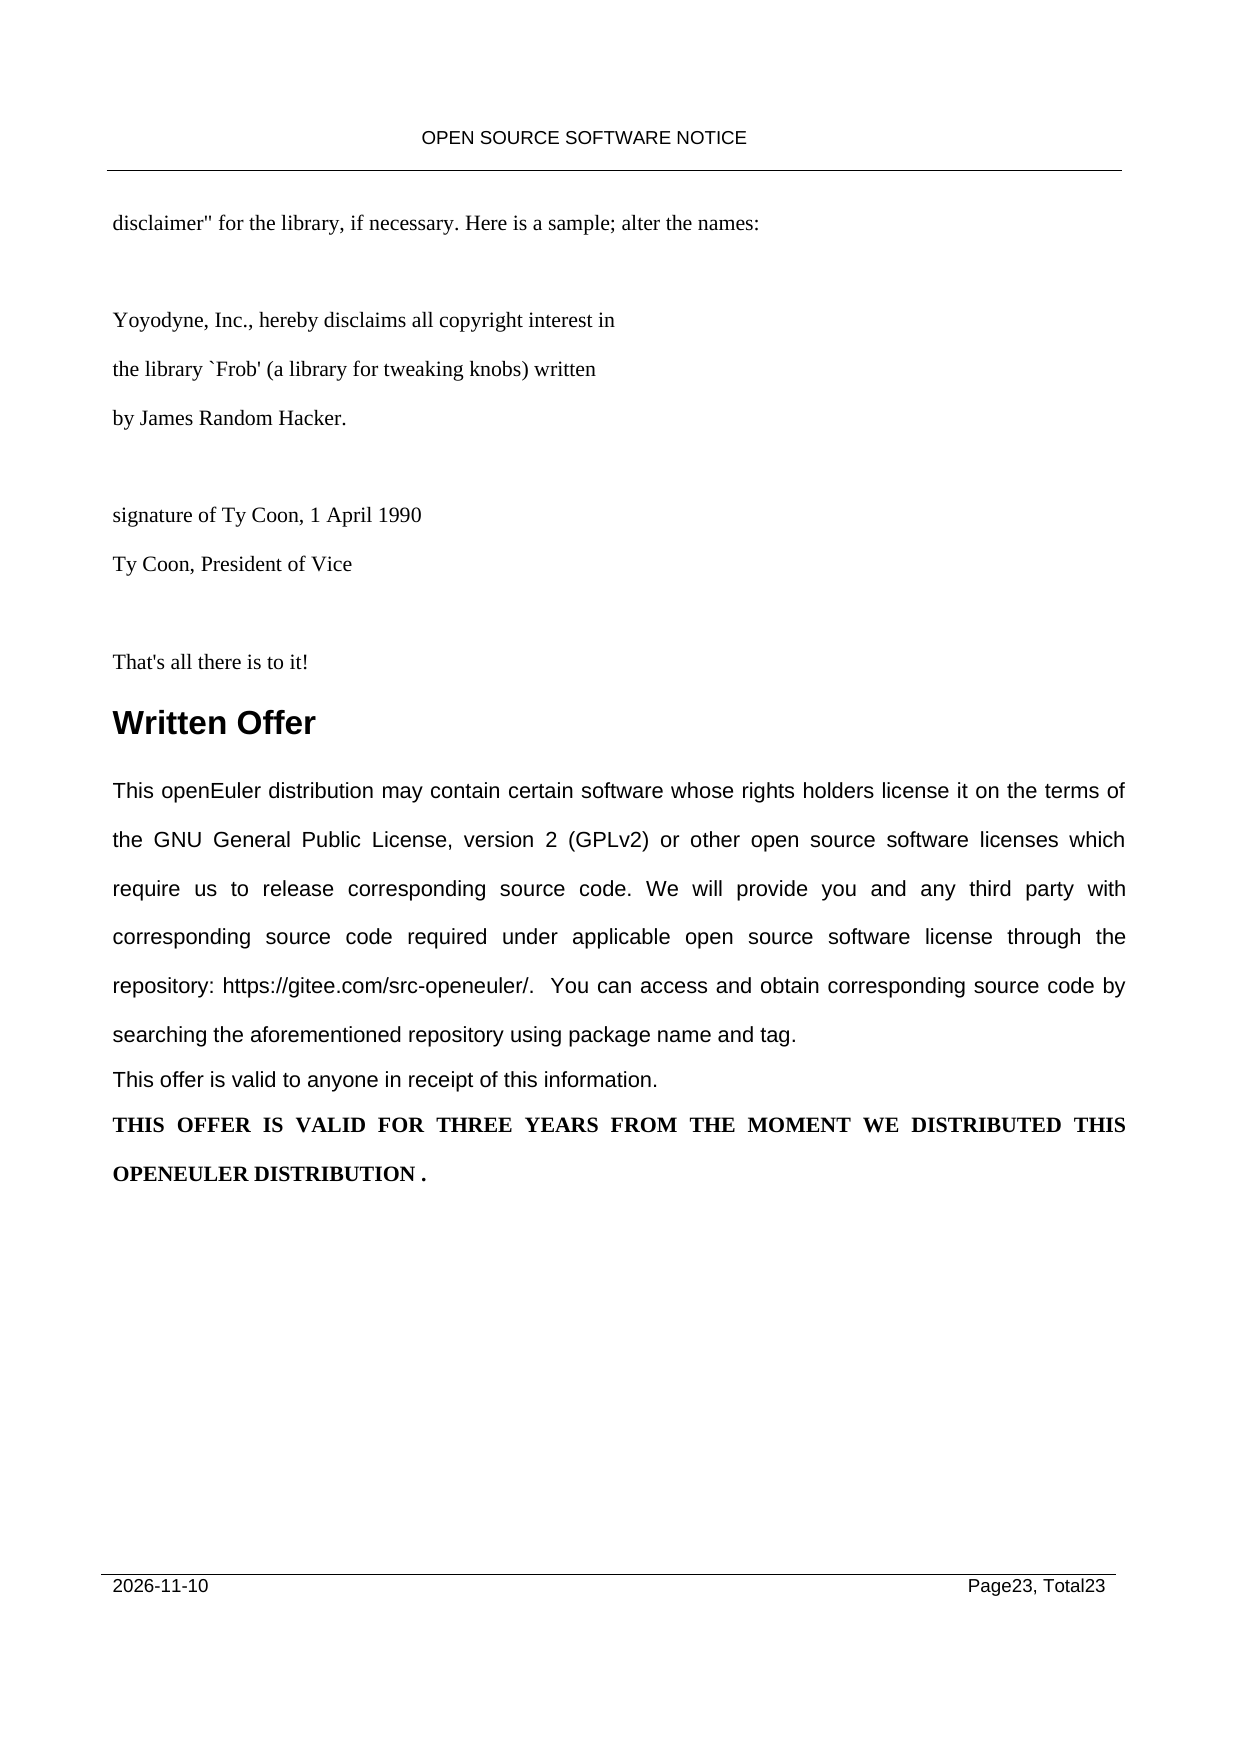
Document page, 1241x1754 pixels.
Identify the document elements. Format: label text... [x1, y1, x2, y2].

text THIS OFFER IS VALID FOR THREE YEARS FROM THE MOMENT WE DISTRIBUTED THIS OPENEULER DISTRIBUTION . [112, 1108, 1128, 1189]
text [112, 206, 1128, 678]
text This openEuler distribution may contain certain software whose rights holders license it on the terms of the GNU General Public License, version 2 (GPLv2) or other open source software licenses which require us to release corresponding source code. We will provide you and any third party with corresponding source code required under applicable open source software license through the repository: https://gitee.com/src-openeuler/. You can access and obtain corresponding source code by searching the aforementioned repository using package name and tag. [112, 774, 1128, 1051]
text Written Offer [112, 690, 1128, 755]
text This offer is valid to anyone in receipt of this information. [112, 1063, 1128, 1096]
